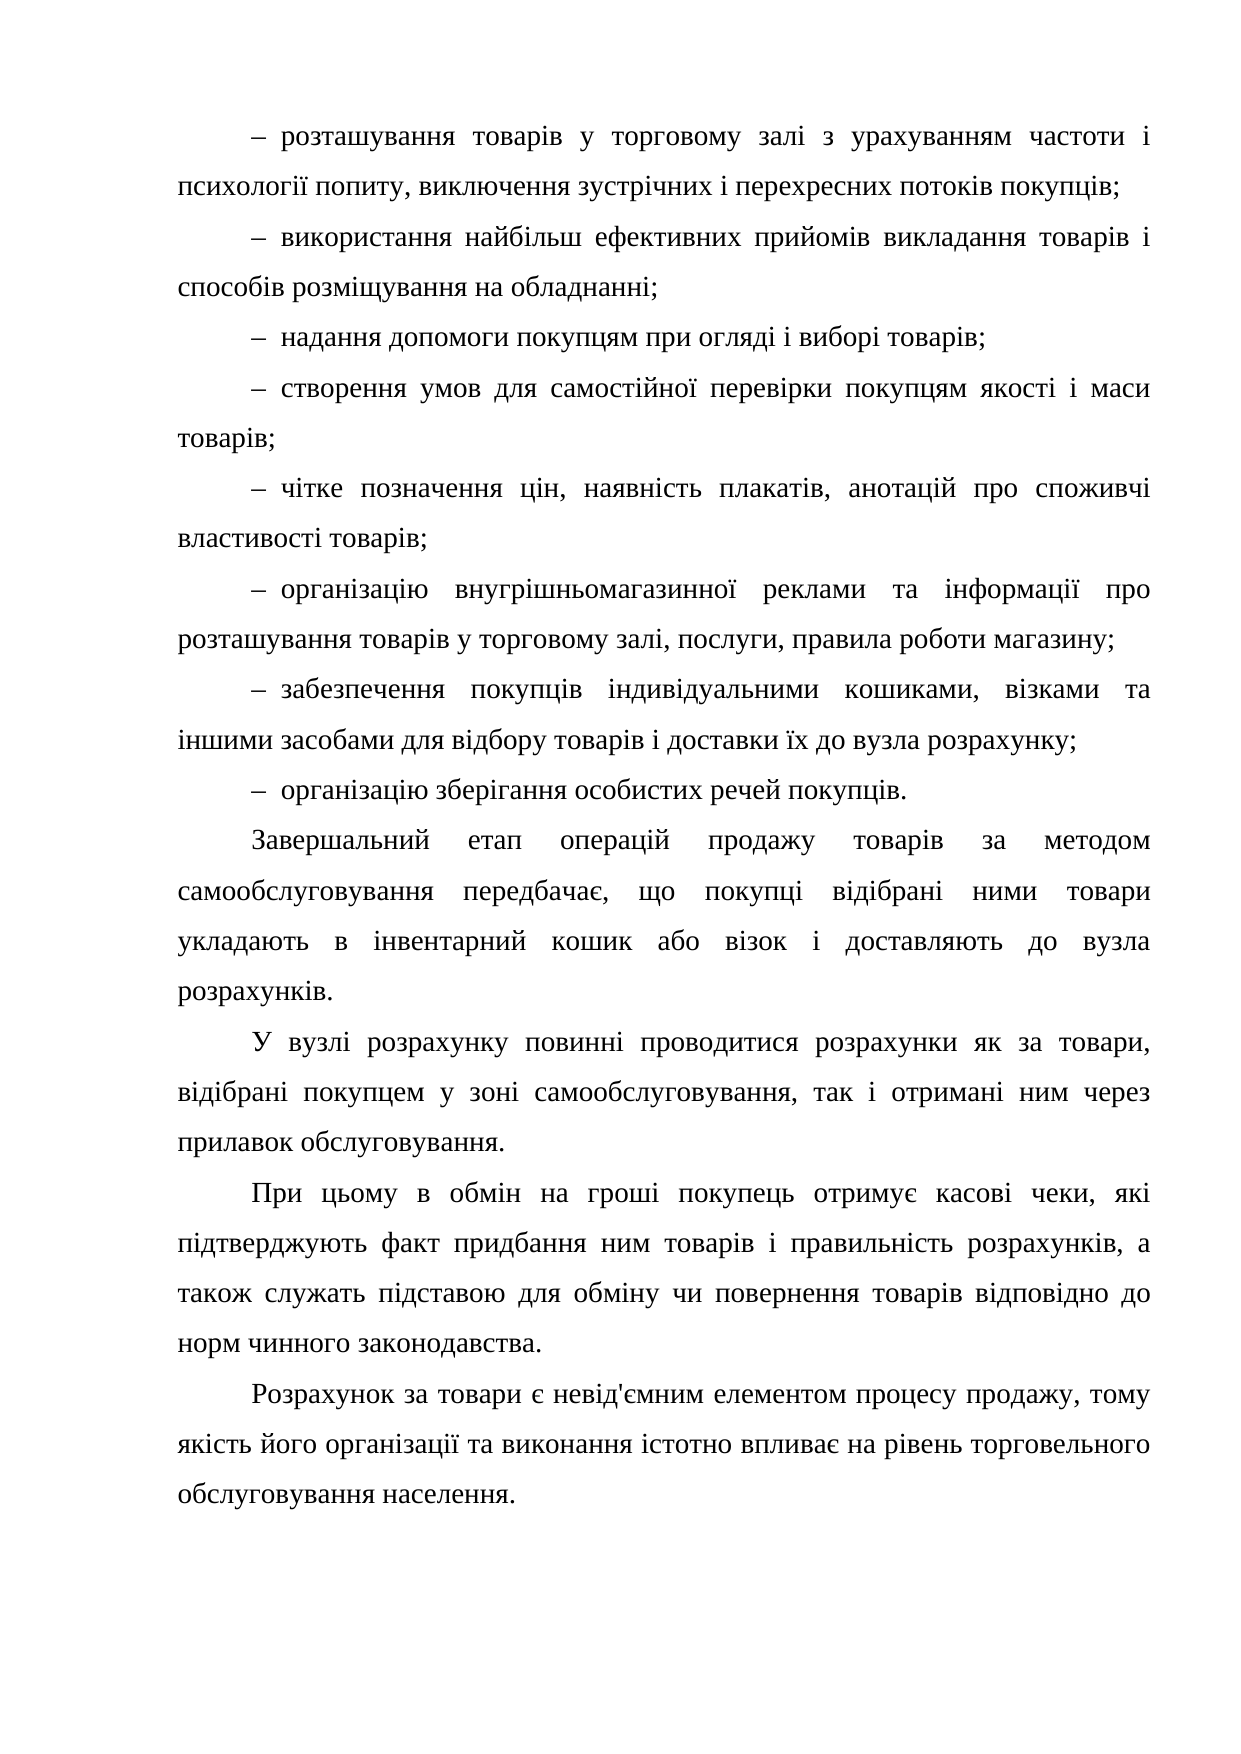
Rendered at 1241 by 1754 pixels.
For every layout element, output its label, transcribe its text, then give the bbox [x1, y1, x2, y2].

list створення умов для самостійної перевірки покупцям якості і маси товарів; [177, 370, 1152, 453]
list організацію внугрішньомагазинної реклами та інформації про розташування товарів у торговому залі, послуги, правила роботи магазину; [177, 571, 1152, 655]
list організацію зберігання особистих речей покупців. [177, 772, 1152, 806]
text При цьому в обмін на гроші покупець отримує касові чеки, які підтверджують факт придбання ним товарів і правильність розрахунків, а також служать підставою для обміну чи повернення товарів відповідно до норм чинного законодавства. [177, 1175, 1152, 1359]
list використання найбільш ефективних прийомів викладання товарів і способів розміщування на обладнанні; [177, 219, 1152, 303]
list чітке позначення цін, наявність плакатів, анотацій про споживчі властивості товарів; [177, 470, 1152, 554]
list розташування товарів у торговому залі з урахуванням частоти і психології попиту, виключення зустрічних і перехресних потоків покупців; [177, 118, 1152, 202]
text У вузлі розрахунку повинні проводитися розрахунки як за товари, відібрані покупцем у зоні самообслуговування, так і отримані ним через прилавок обслуговування. [177, 1024, 1152, 1158]
text Завершальний етап операцій продажу товарів за методом самообслуговування передбачає, що покупці відібрані ними товари укладають в інвентарний кошик або візок і доставляють до вузла розрахунків. [177, 822, 1152, 1007]
text Розрахунок за товари є невід'ємним елементом процесу продажу, тому якість його організації та виконання істотно впливає на рівень торговельного обслуговування населення. [177, 1376, 1152, 1510]
list надання допомоги покупцям при огляді і виборі товарів; [177, 319, 1152, 353]
list забезпечення покупців індивідуальними кошиками, візками та іншими засобами для відбору товарів і доставки їх до вузла розрахунку; [177, 672, 1152, 755]
